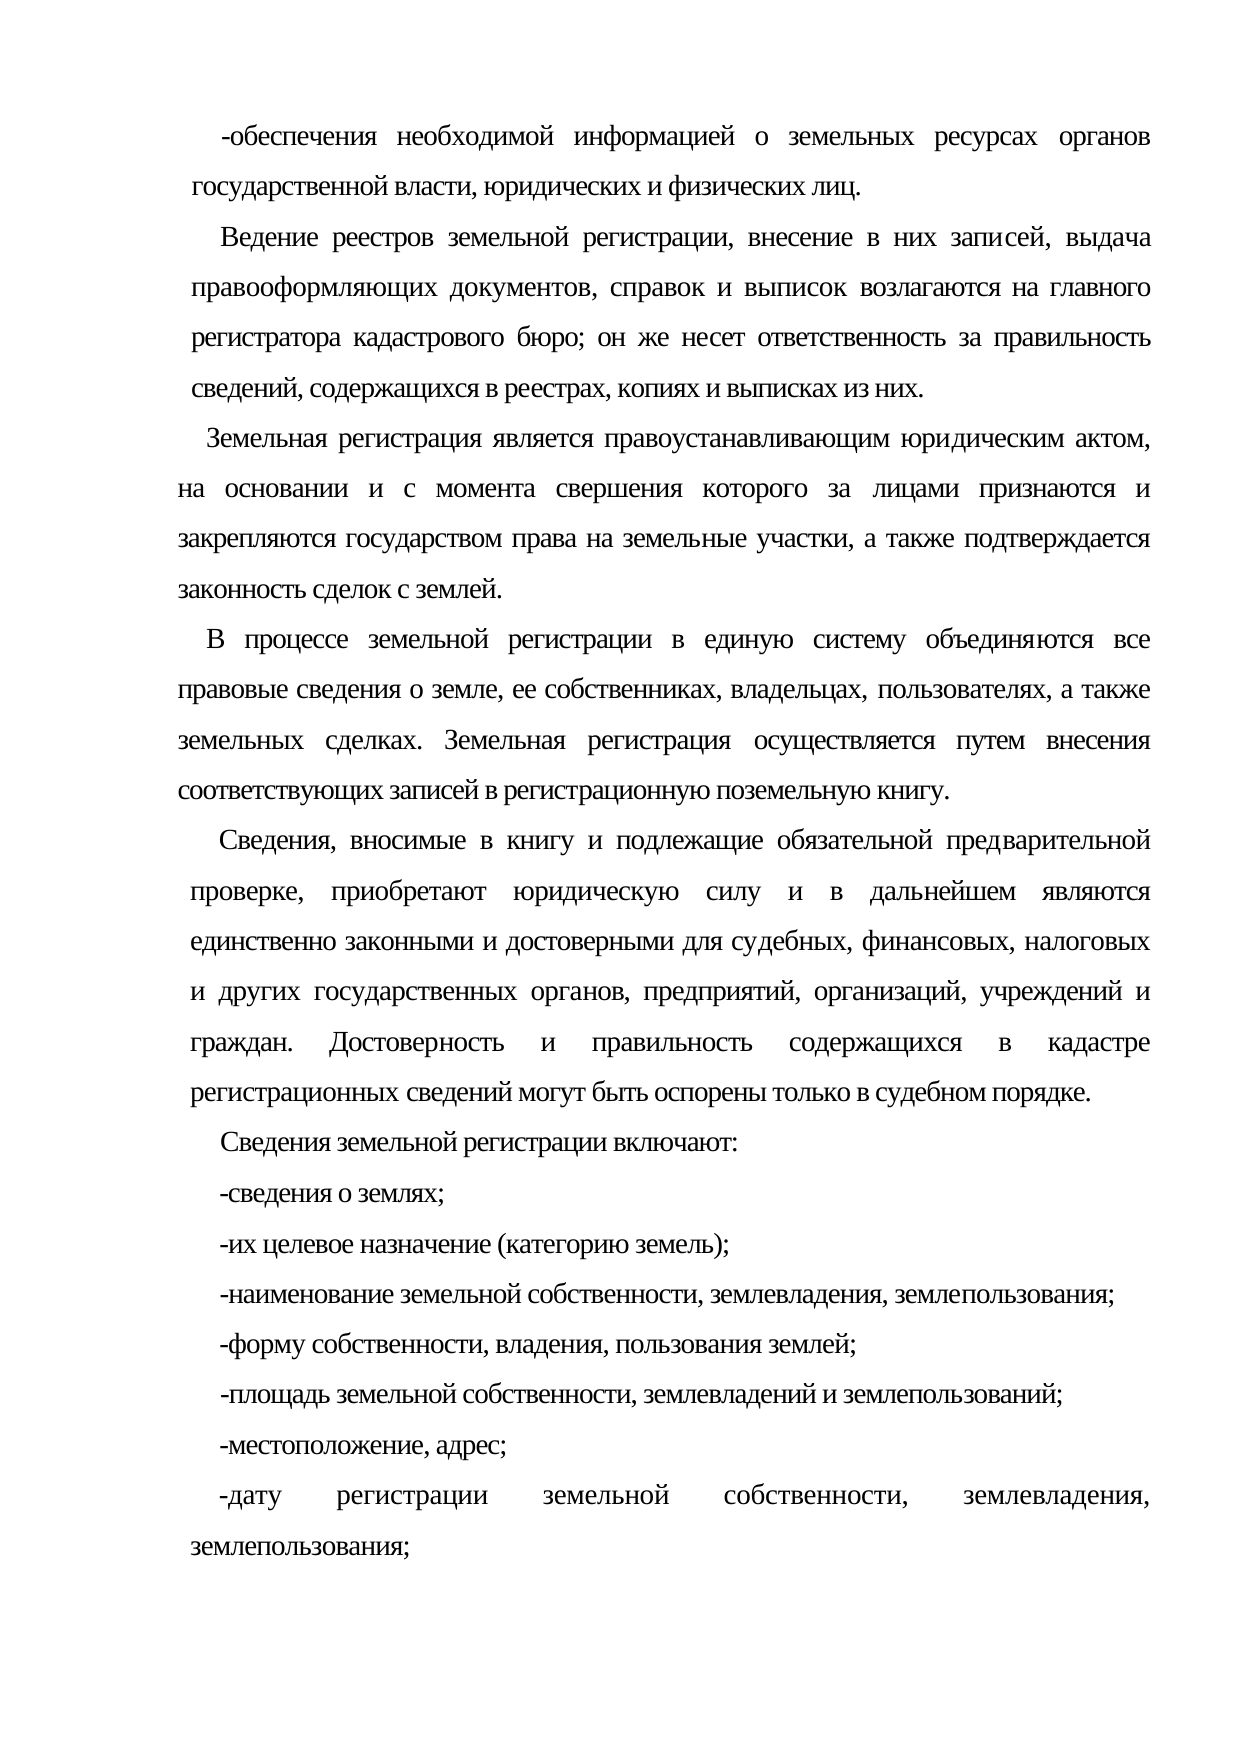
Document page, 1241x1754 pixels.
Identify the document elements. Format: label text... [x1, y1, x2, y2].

text В процессе земельной регистрации в единую систему объединяются все правовые сведения о земле, ее собственниках, владельцах, пользователях, а также земельных сделках. Земельная регистрация осуществляется путем внесения соответствующих записей в регистрационную поземельную книгу. [177, 621, 1151, 806]
text Сведения, вносимые в книгу и подлежащие обязательной предварительной проверке, приобретают юридическую силу и в дальнейшем являются единственно законными и достоверными для судебных, финансовых, налоговых и других государственных органов, предприятий, организаций, учреждений и граждан. Достоверность и правильность содержащихся в кадастре регистрационных сведений могут быть оспорены только в судебном порядке. [190, 822, 1151, 1108]
text Земельная регистрация является правоустанавливающим юридическим актом, на основании и с момента свершения которого за лицами признаются и закрепляются государством права на земельные участки, а также подтверждается законность сделок с землей. [177, 420, 1151, 604]
text -площадь земельной собственности, землевладений и землепользований; [191, 1377, 1150, 1410]
text -наименование земельной собственности, землевладения, землепользования; [191, 1276, 1150, 1309]
text -дату регистрации земельной собственности, землевладения, землепользования; [190, 1477, 1150, 1561]
text -обеспечения необходимой информацией о земельных ресурсах органов государственной власти, юридических и физических лиц. [191, 118, 1151, 202]
text -местоположение, адрес; [219, 1427, 1152, 1461]
text -форму собственности, владения, пользования землей; [219, 1326, 1152, 1360]
text -их целевое назначение (категорию земель); [219, 1226, 1152, 1259]
text Ведение реестров земельной регистрации, внесение в них записей, выдача правооформляющих документов, справок и выписок возлагаются на главного регистратора кадастрового бюро; он же несет ответственность за правильность сведений, содержащихся в реестрах, копиях и выписках из них. [191, 219, 1152, 403]
text Сведения земельной регистрации включают: [220, 1124, 1152, 1158]
text -сведения о землях; [219, 1175, 1152, 1209]
